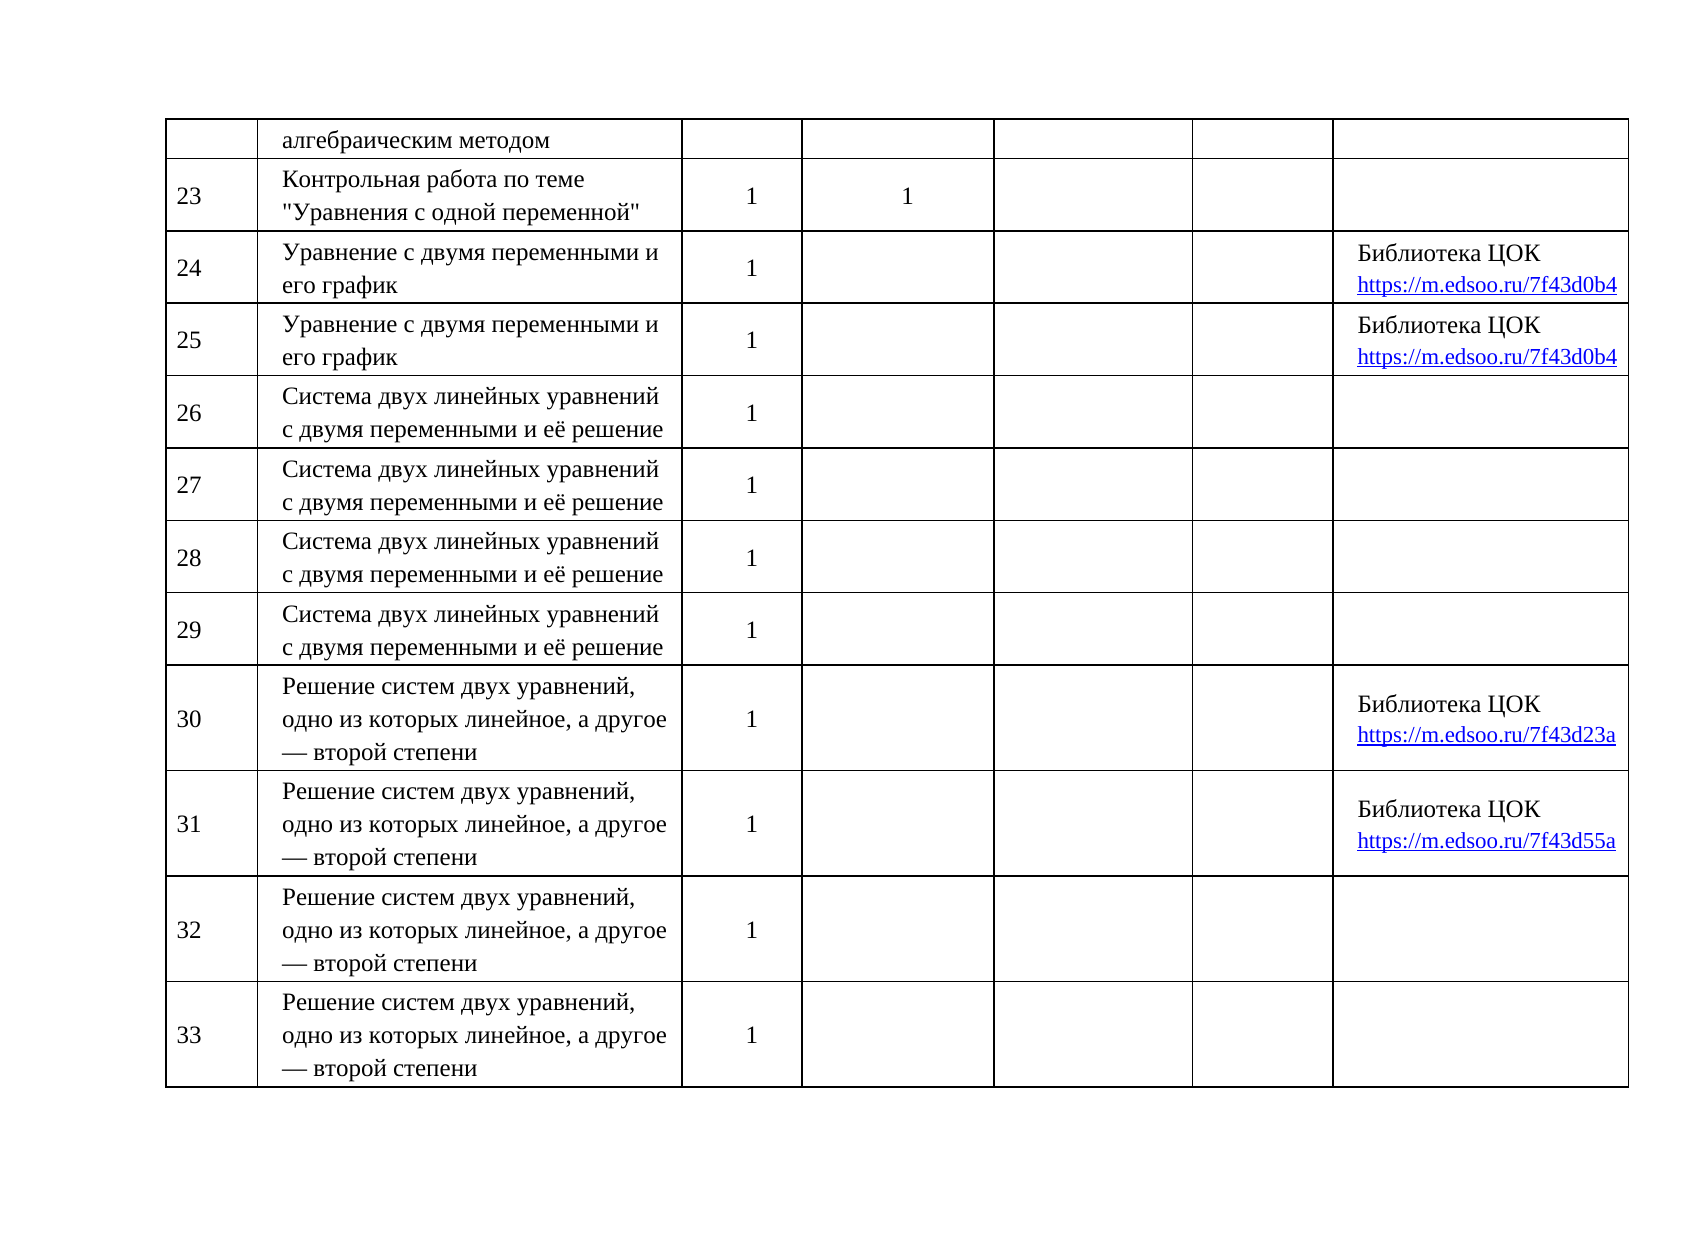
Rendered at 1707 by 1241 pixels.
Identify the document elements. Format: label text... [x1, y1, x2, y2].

table_cell [1334, 449, 1628, 519]
table_cell [995, 666, 1192, 770]
table_cell 25 [167, 304, 257, 375]
table_cell [995, 304, 1192, 375]
table_cell 1 [683, 593, 801, 664]
table_cell [803, 982, 993, 1086]
table_cell [1334, 159, 1628, 230]
table_cell [1334, 877, 1628, 981]
table_cell [803, 120, 993, 157]
table_cell [995, 449, 1192, 519]
table_cell [995, 593, 1192, 664]
table_cell [1193, 304, 1332, 375]
table_cell [803, 877, 993, 981]
table_cell Система двух линейных уравнений с двумя переменными и её решение [258, 521, 681, 592]
table_cell 1 [683, 376, 801, 447]
table_cell [1193, 877, 1332, 981]
table_cell [1334, 593, 1628, 664]
table_cell 1 [683, 982, 801, 1086]
table_cell 1 [683, 877, 801, 981]
table_cell [803, 304, 993, 375]
table_cell 30 [167, 666, 257, 770]
table_cell [1193, 666, 1332, 770]
table_cell 1 [683, 771, 801, 875]
table_cell 24 [167, 232, 257, 302]
table_cell [803, 376, 993, 447]
table_cell [803, 449, 993, 519]
table_cell [803, 666, 993, 770]
table_cell [803, 771, 993, 875]
table_cell 1 [683, 159, 801, 230]
table_cell 23 [167, 159, 257, 230]
table_cell [1193, 982, 1332, 1086]
table_cell Уравнение с двумя переменными и его график [258, 232, 681, 302]
table_cell [1193, 521, 1332, 592]
table_cell Контрольная работа по теме "Уравнения с одной переменной" [258, 159, 681, 230]
table_cell [995, 771, 1192, 875]
table_cell 1 [683, 521, 801, 592]
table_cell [258, 120, 681, 157]
table_cell 1 [683, 120, 801, 157]
table_cell 1 [683, 666, 801, 770]
table_cell 33 [167, 982, 257, 1086]
table_cell [1334, 120, 1628, 157]
table_cell 28 [167, 521, 257, 592]
table_cell 27 [167, 449, 257, 519]
table_cell 32 [167, 877, 257, 981]
table_cell 1 [683, 232, 801, 302]
table_cell Библиотека ЦОК https://m.edsoo.ru/7f43d0b4 [1334, 232, 1628, 302]
table_cell Решение систем двух уравнений, одно из которых линейное, а другое — второй степени [258, 982, 681, 1086]
table_cell Система двух линейных уравнений с двумя переменными и её решение [258, 593, 681, 664]
table_cell Решение систем двух уравнений, одно из которых линейное, а другое — второй степени [258, 666, 681, 770]
table_cell Уравнение с двумя переменными и его график [258, 304, 681, 375]
table_cell Библиотека ЦОК https://m.edsoo.ru/7f43d0b4 [1334, 304, 1628, 375]
table_cell 31 [167, 771, 257, 875]
table_cell [995, 521, 1192, 592]
table_cell Библиотека ЦОК https://m.edsoo.ru/7f43d55a [1334, 771, 1628, 875]
table_cell [995, 120, 1192, 157]
table_cell 26 [167, 376, 257, 447]
table_cell [803, 593, 993, 664]
table_cell [1334, 521, 1628, 592]
table_cell [1193, 593, 1332, 664]
table_cell [1334, 376, 1628, 447]
table_cell [995, 232, 1192, 302]
table_cell [995, 376, 1192, 447]
table_cell [1193, 376, 1332, 447]
table_cell 22 [167, 120, 257, 157]
table_cell [1193, 449, 1332, 519]
table_cell 1 [803, 159, 993, 230]
table_cell 29 [167, 593, 257, 664]
table_cell Система двух линейных уравнений с двумя переменными и её решение [258, 376, 681, 447]
table_cell [995, 159, 1192, 230]
table_cell 1 [683, 449, 801, 519]
table_cell [995, 877, 1192, 981]
table_cell Решение систем двух уравнений, одно из которых линейное, а другое — второй степени [258, 771, 681, 875]
table_cell 1 [683, 304, 801, 375]
table_cell Система двух линейных уравнений с двумя переменными и её решение [258, 449, 681, 519]
table_cell [1193, 232, 1332, 302]
table_cell [803, 232, 993, 302]
table_cell [803, 521, 993, 592]
table_cell [1193, 771, 1332, 875]
table_cell [1193, 120, 1332, 157]
table_cell Решение систем двух уравнений, одно из которых линейное, а другое — второй степени [258, 877, 681, 981]
table_cell [995, 982, 1192, 1086]
table_cell [1193, 159, 1332, 230]
table_cell [1334, 982, 1628, 1086]
table_cell Библиотека ЦОК https://m.edsoo.ru/7f43d23a [1334, 666, 1628, 770]
